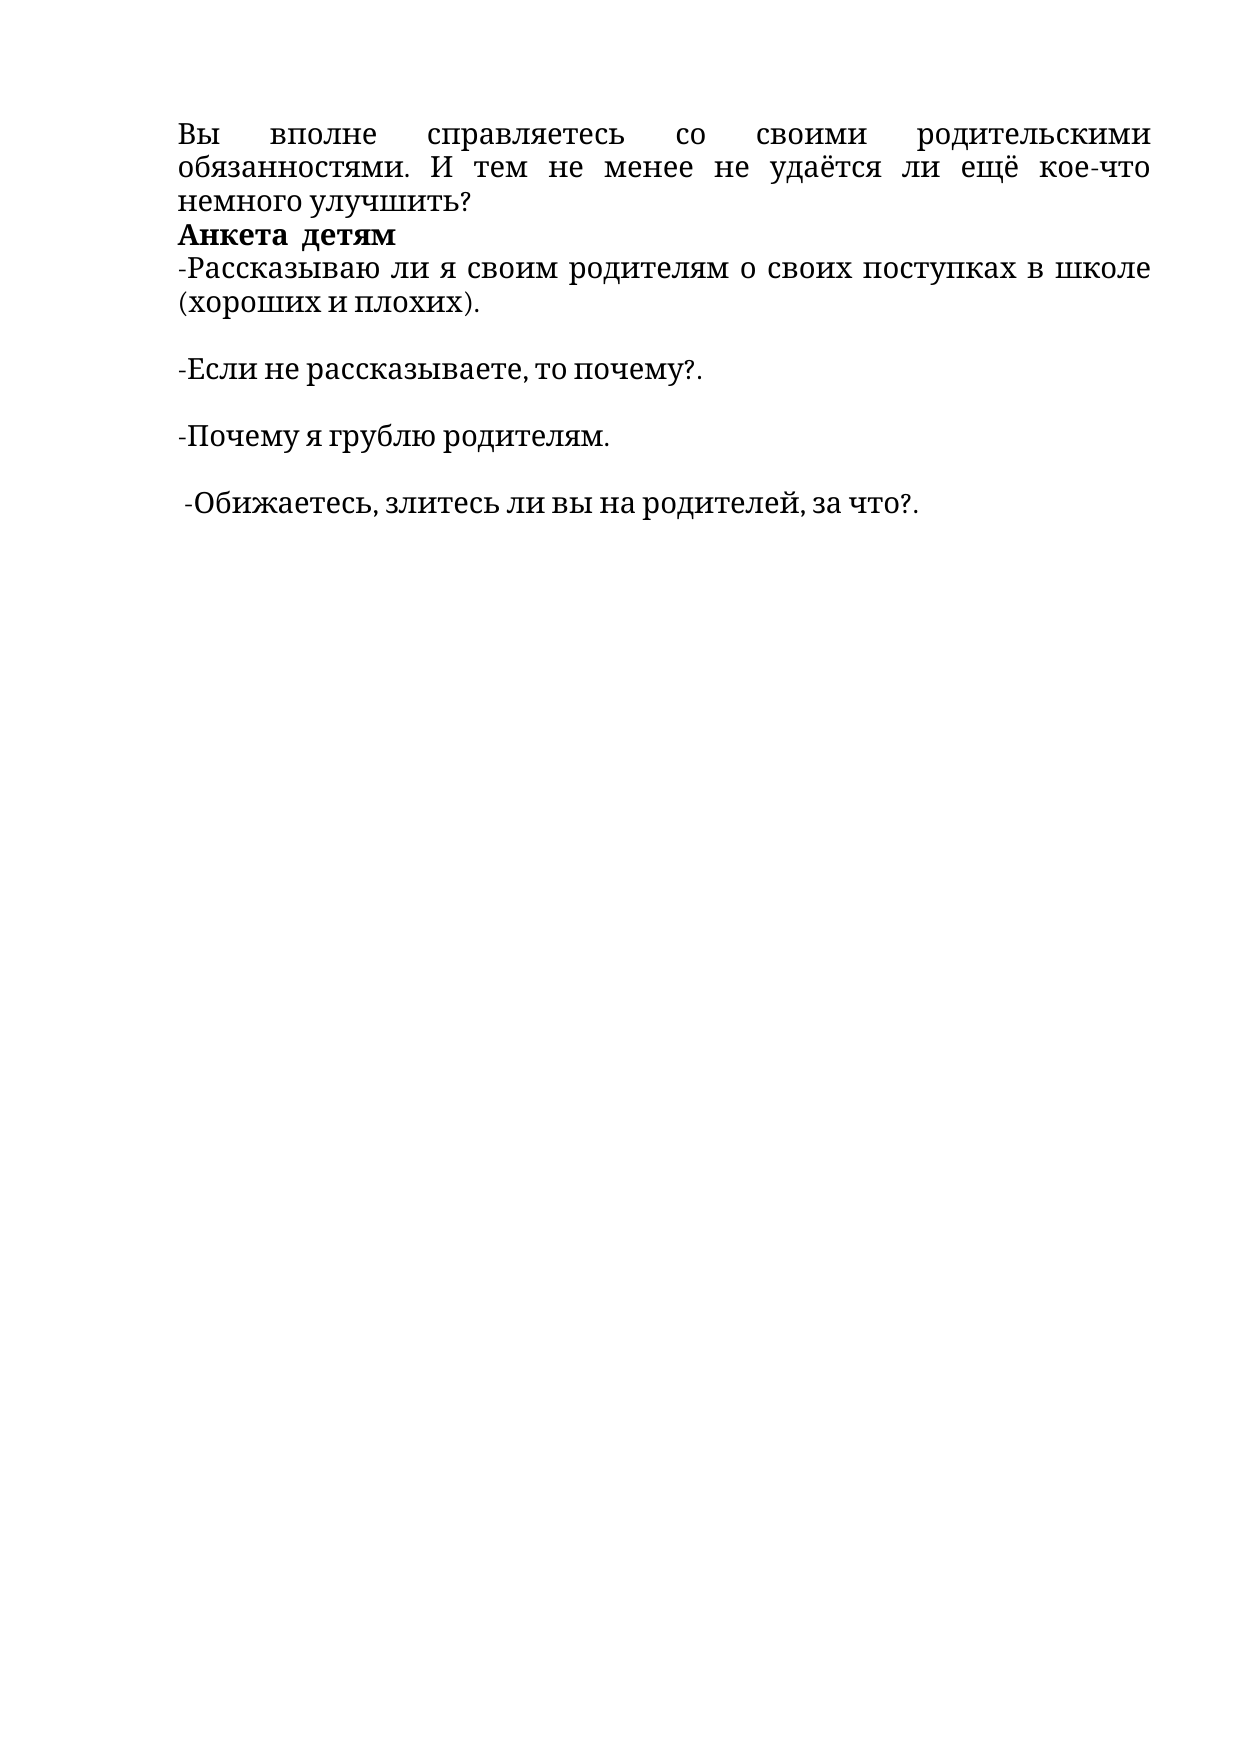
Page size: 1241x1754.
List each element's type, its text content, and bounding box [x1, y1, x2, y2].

text -Почему я грублю родителям. [177, 420, 1152, 453]
text -Обижаетесь, злитесь ли вы на родителей, за что?. [177, 487, 1152, 521]
text -Если не рассказываете, то почему?. [177, 353, 1152, 386]
text Вы вполне справляетесь со своими родительскими обязанностями. И тем не менее не удаётся ли ещё кое-что немного улучшить? [177, 118, 1152, 219]
text Анкета детям [177, 219, 1152, 252]
text -Рассказываю ли я своим родителям о своих поступках в школе (хороших и плохих). [177, 252, 1152, 319]
